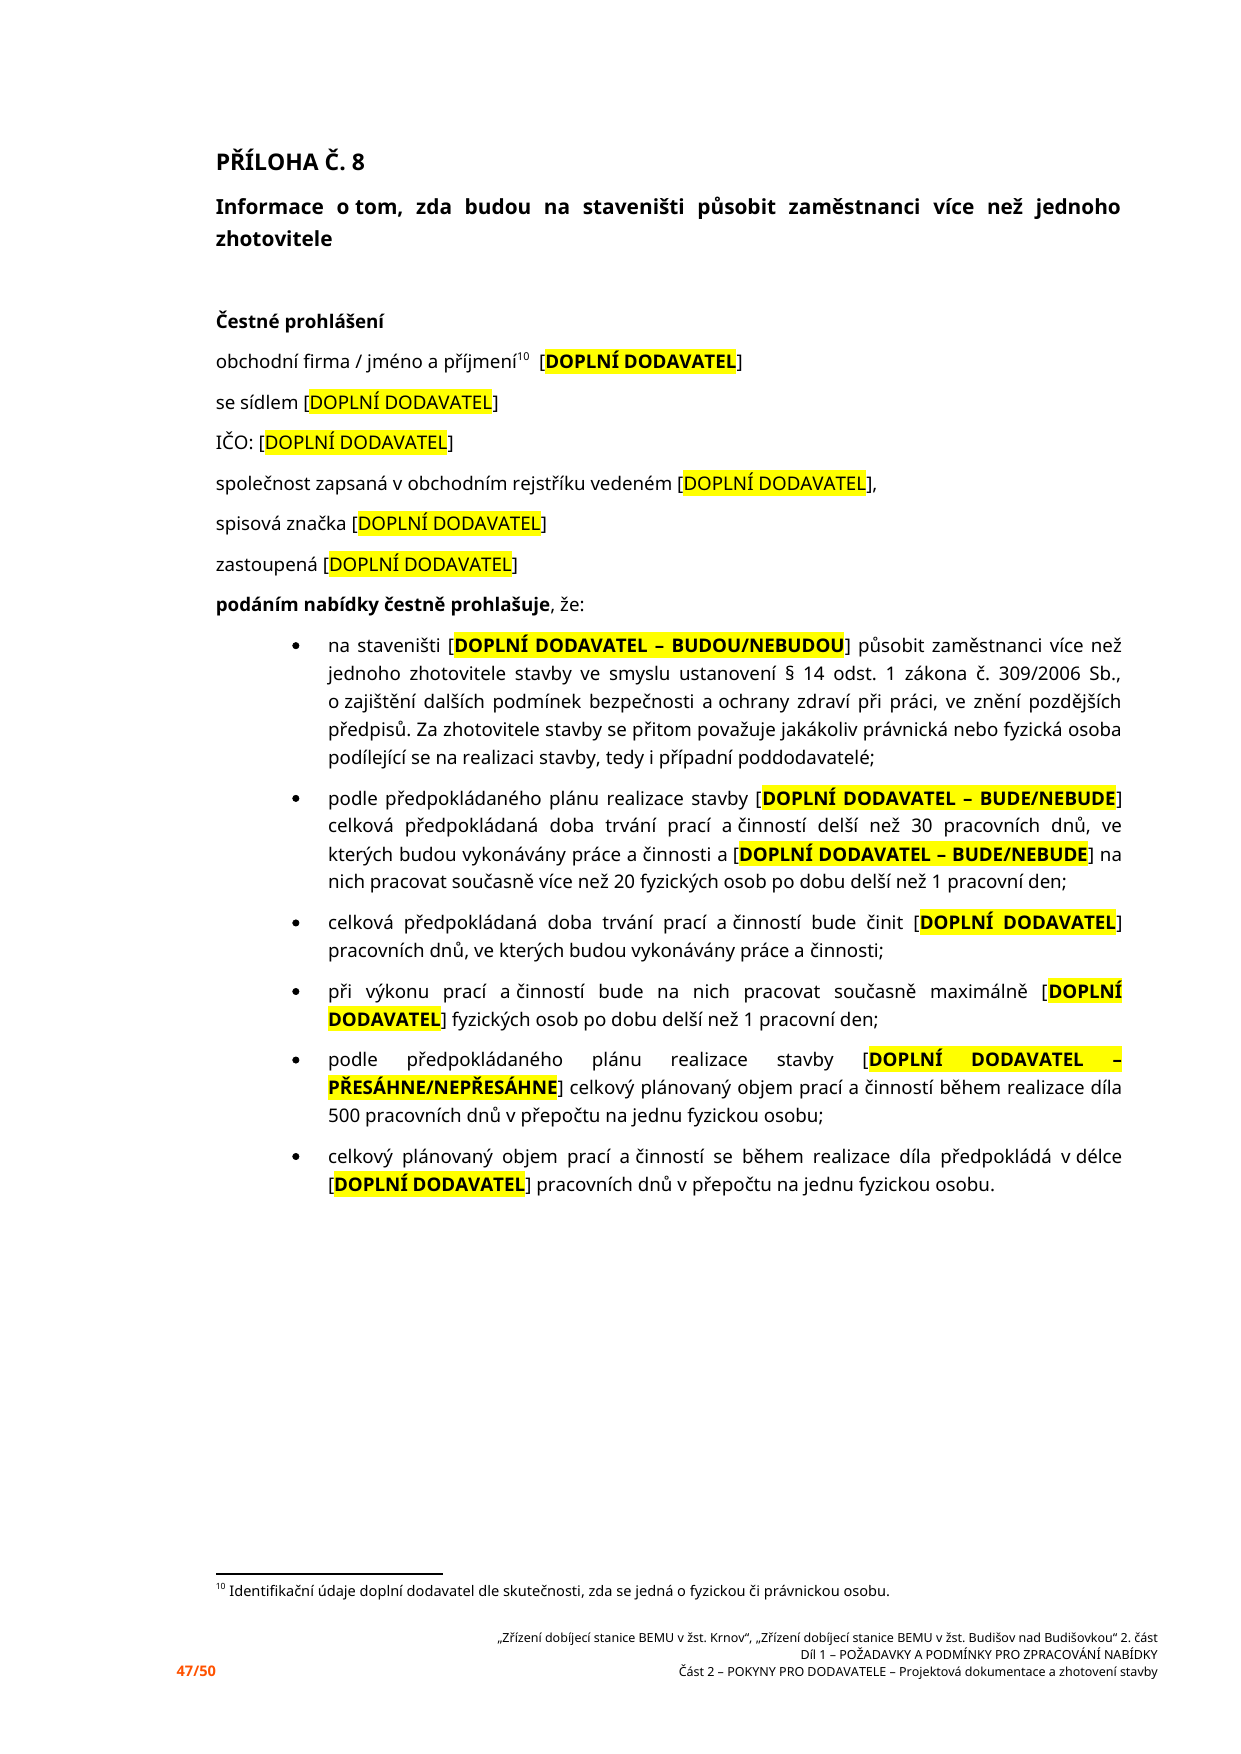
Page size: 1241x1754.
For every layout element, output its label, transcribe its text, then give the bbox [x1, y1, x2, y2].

text spisová značka [DOPLNÍ DODAVATEL] [216, 511, 358, 536]
text se sídlem [DOPLNÍ DODAVATEL] [216, 389, 309, 414]
text spisová značka [DOPLNÍ DODAVATEL] [541, 511, 1122, 536]
text IČO: [DOPLNÍ DODAVATEL] [216, 429, 1122, 455]
text Informace o tom, zda budou na staveništi působit zaměstnanci více než jednoho zhotovitele [216, 192, 1122, 252]
text podle předpokládaného plánu realizace stavby [DOPLNÍ DODAVATEL – PŘESÁHNE/NEPŘESÁHNE] celkový plánovaný objem prací a činností během realizace díla 500 pracovních dnů v přepočtu na jednu fyzickou osobu; [292, 1046, 1122, 1128]
text na staveništi [DOPLNÍ DODAVATEL – BUDOU/NEBUDOU] působit zaměstnanci více než jednoho zhotovitele stavby ve smyslu ustanovení § 14 odst. 1 zákona č. 309/2006 Sb., o zajištění dalších podmínek bezpečnosti a ochrany zdraví při práci, ve znění pozdějších předpisů. Za zhotovitele stavby se přitom považuje jakákoliv právnická nebo fyzická osoba podílející se na realizaci stavby, tedy i případní poddodavatelé; [292, 632, 1122, 770]
text celkový plánovaný objem prací a činností se během realizace díla předpokládá v délce [DOPLNÍ DODAVATEL] pracovních dnů v přepočtu na jednu fyzickou osobu. [292, 1143, 1122, 1197]
text celková předpokládaná doba trvání prací a činností bude činit [DOPLNÍ DODAVATEL] pracovních dnů, ve kterých budou vykonávány práce a činnosti; [292, 909, 1122, 963]
text společnost zapsaná v obchodním rejstříku vedeném [DOPLNÍ DODAVATEL], [216, 470, 683, 496]
text zastoupená [DOPLNÍ DODAVATEL] [216, 551, 329, 577]
text společnost zapsaná v obchodním rejstříku vedeném [DOPLNÍ DODAVATEL], [866, 470, 1122, 496]
text při výkonu prací a činností bude na nich pracovat současně maximálně [DOPLNÍ DODAVATEL] fyzických osob po dobu delší než 1 pracovní den; [292, 978, 1122, 1031]
text se sídlem [DOPLNÍ DODAVATEL] [492, 389, 1122, 414]
text podle předpokládaného plánu realizace stavby [DOPLNÍ DODAVATEL – BUDE/NEBUDE] celková předpokládaná doba trvání prací a činností delší než 30 pracovních dnů, ve kterých budou vykonávány práce a činnosti a [DOPLNÍ DODAVATEL – BUDE/NEBUDE] na nich pracovat současně více než 20 fyzických osob po dobu delší než 1 pracovní den; [292, 785, 1122, 894]
text Čestné prohlášení [216, 308, 1122, 333]
text Příloha č. 8 [216, 146, 1122, 177]
text obchodní firma / jméno a příjmení [DOPLNÍ DODAVATEL] [216, 348, 1122, 374]
text podáním nabídky čestně prohlašuje, že: [216, 592, 1122, 617]
text zastoupená [DOPLNÍ DODAVATEL] [512, 551, 1122, 577]
